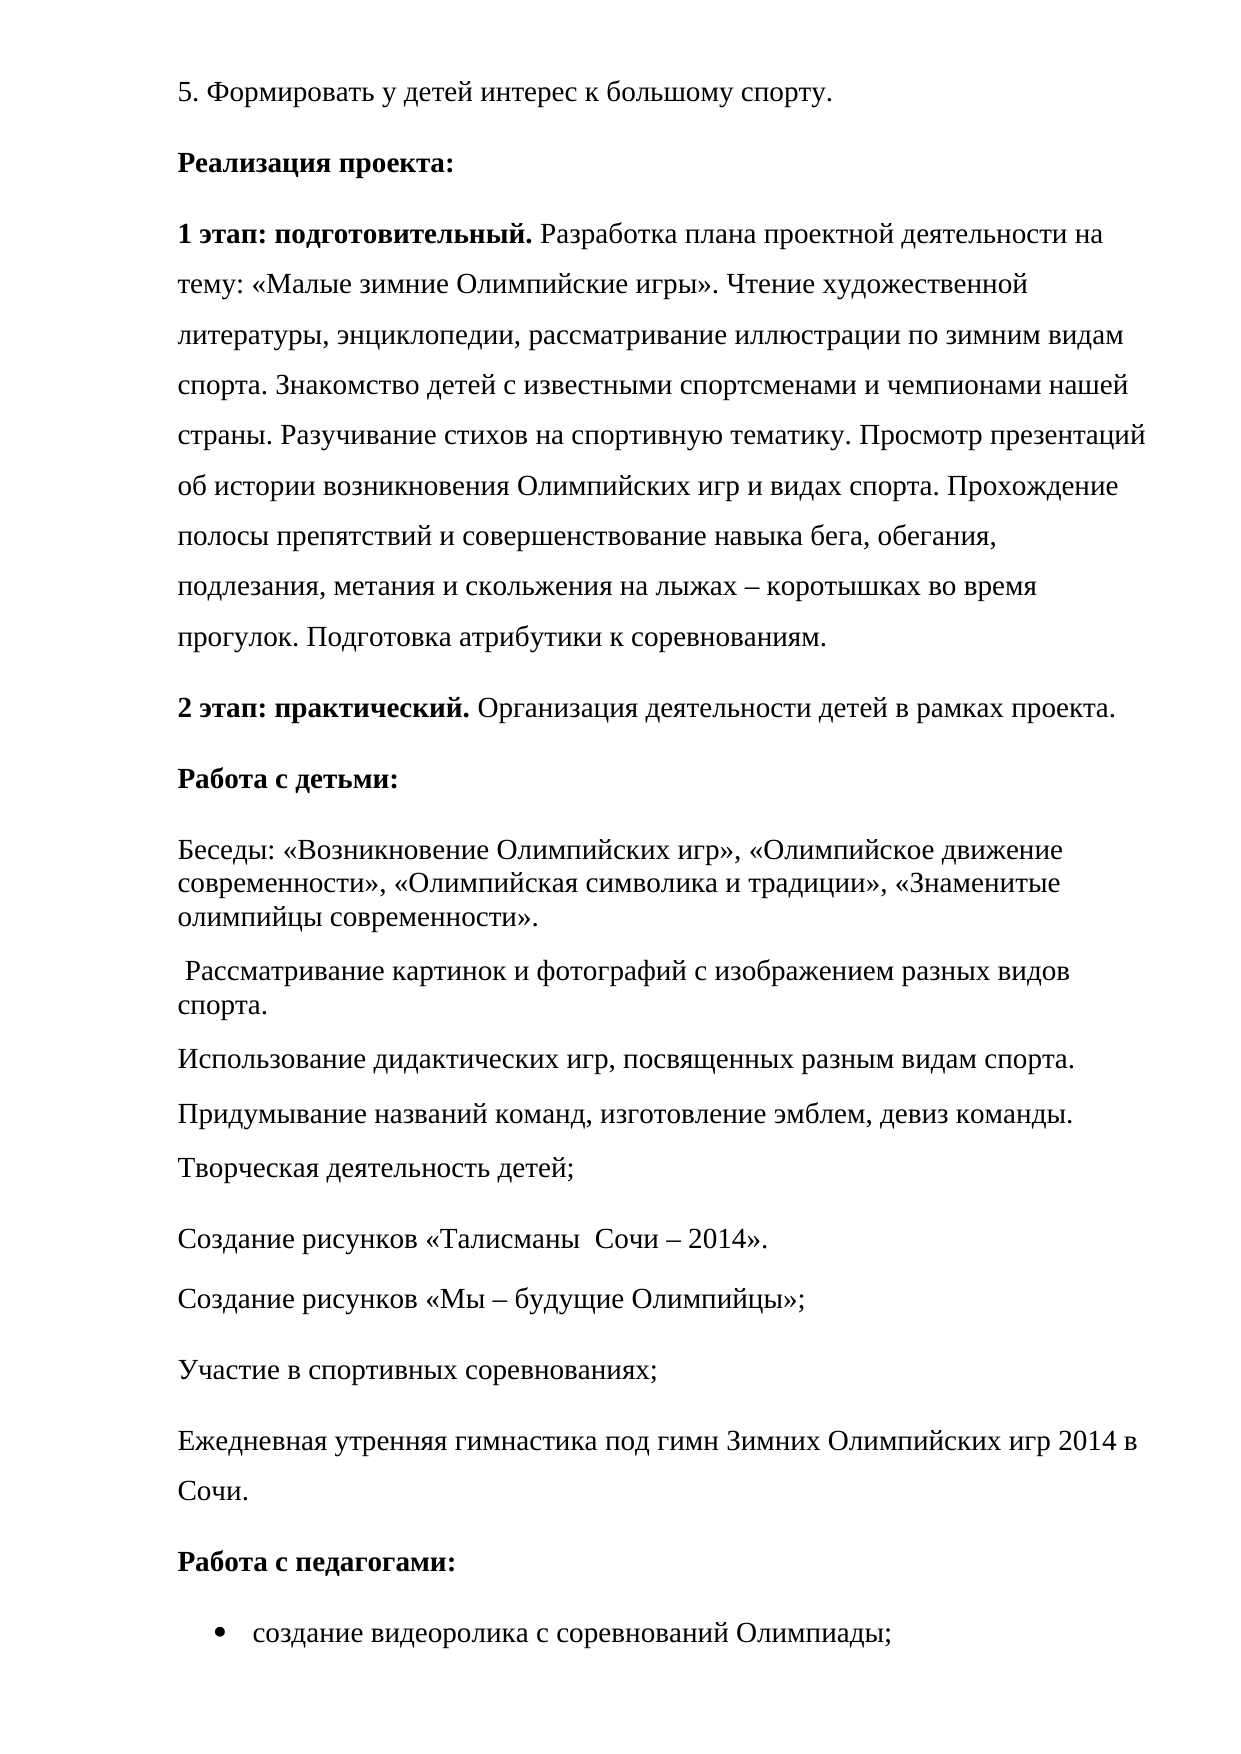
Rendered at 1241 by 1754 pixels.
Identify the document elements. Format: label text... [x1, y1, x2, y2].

text Работа с педагогами: [177, 1544, 1152, 1578]
text Реализация проекта: [177, 145, 1152, 178]
text 5. Формировать у детей интерес к большому спорту. [177, 74, 1152, 107]
text Участие в спортивных соревнованиях; [177, 1352, 1152, 1385]
text Рассматривание картинок и фотографий с изображением разных видов спорта. [177, 953, 1152, 1021]
text Создание рисунков «Мы – будущие Олимпийцы»; [177, 1281, 1152, 1314]
text Придумывание названий команд, изготовление эмблем, девиз команды. [177, 1096, 1152, 1129]
text Ежедневная утренняя гимнастика под гимн Зимних Олимпийских игр 2014 в Сочи. [177, 1423, 1152, 1507]
text Создание рисунков «Талисманы Сочи – 2014». [177, 1221, 1152, 1255]
list создание видеоролика с соревнований Олимпиады; [215, 1616, 1152, 1649]
text Использование дидактических игр, посвященных разным видам спорта. [177, 1041, 1152, 1075]
text Беседы: «Возникновение Олимпийских игр», «Олимпийское движение современности», «Олимпийская символика и традиции», «Знаменитые олимпийцы современности». [177, 832, 1152, 933]
text 1 этап: подготовительный. Разработка плана проектной деятельности на тему: «Малые зимние Олимпийские игры». Чтение художественной литературы, энциклопедии, рассматривание иллюстрации по зимним видам спорта. Знакомство детей с известными спортсменами и чемпионами нашей страны. Разучивание стихов на спортивную тематику. Просмотр презентаций об истории возникновения Олимпийских игр и видах спорта. Прохождение полосы препятствий и совершенствование навыка бега, обегания, подлезания, метания и скольжения на лыжах – коротышках во время прогулок. Подготовка атрибутики к соревнованиям. [177, 216, 1152, 652]
text Работа с детьми: [177, 761, 1152, 794]
text Творческая деятельность детей; [177, 1150, 1152, 1184]
text 2 этап: практический. Организация деятельности детей в рамках проекта. [177, 690, 1152, 723]
